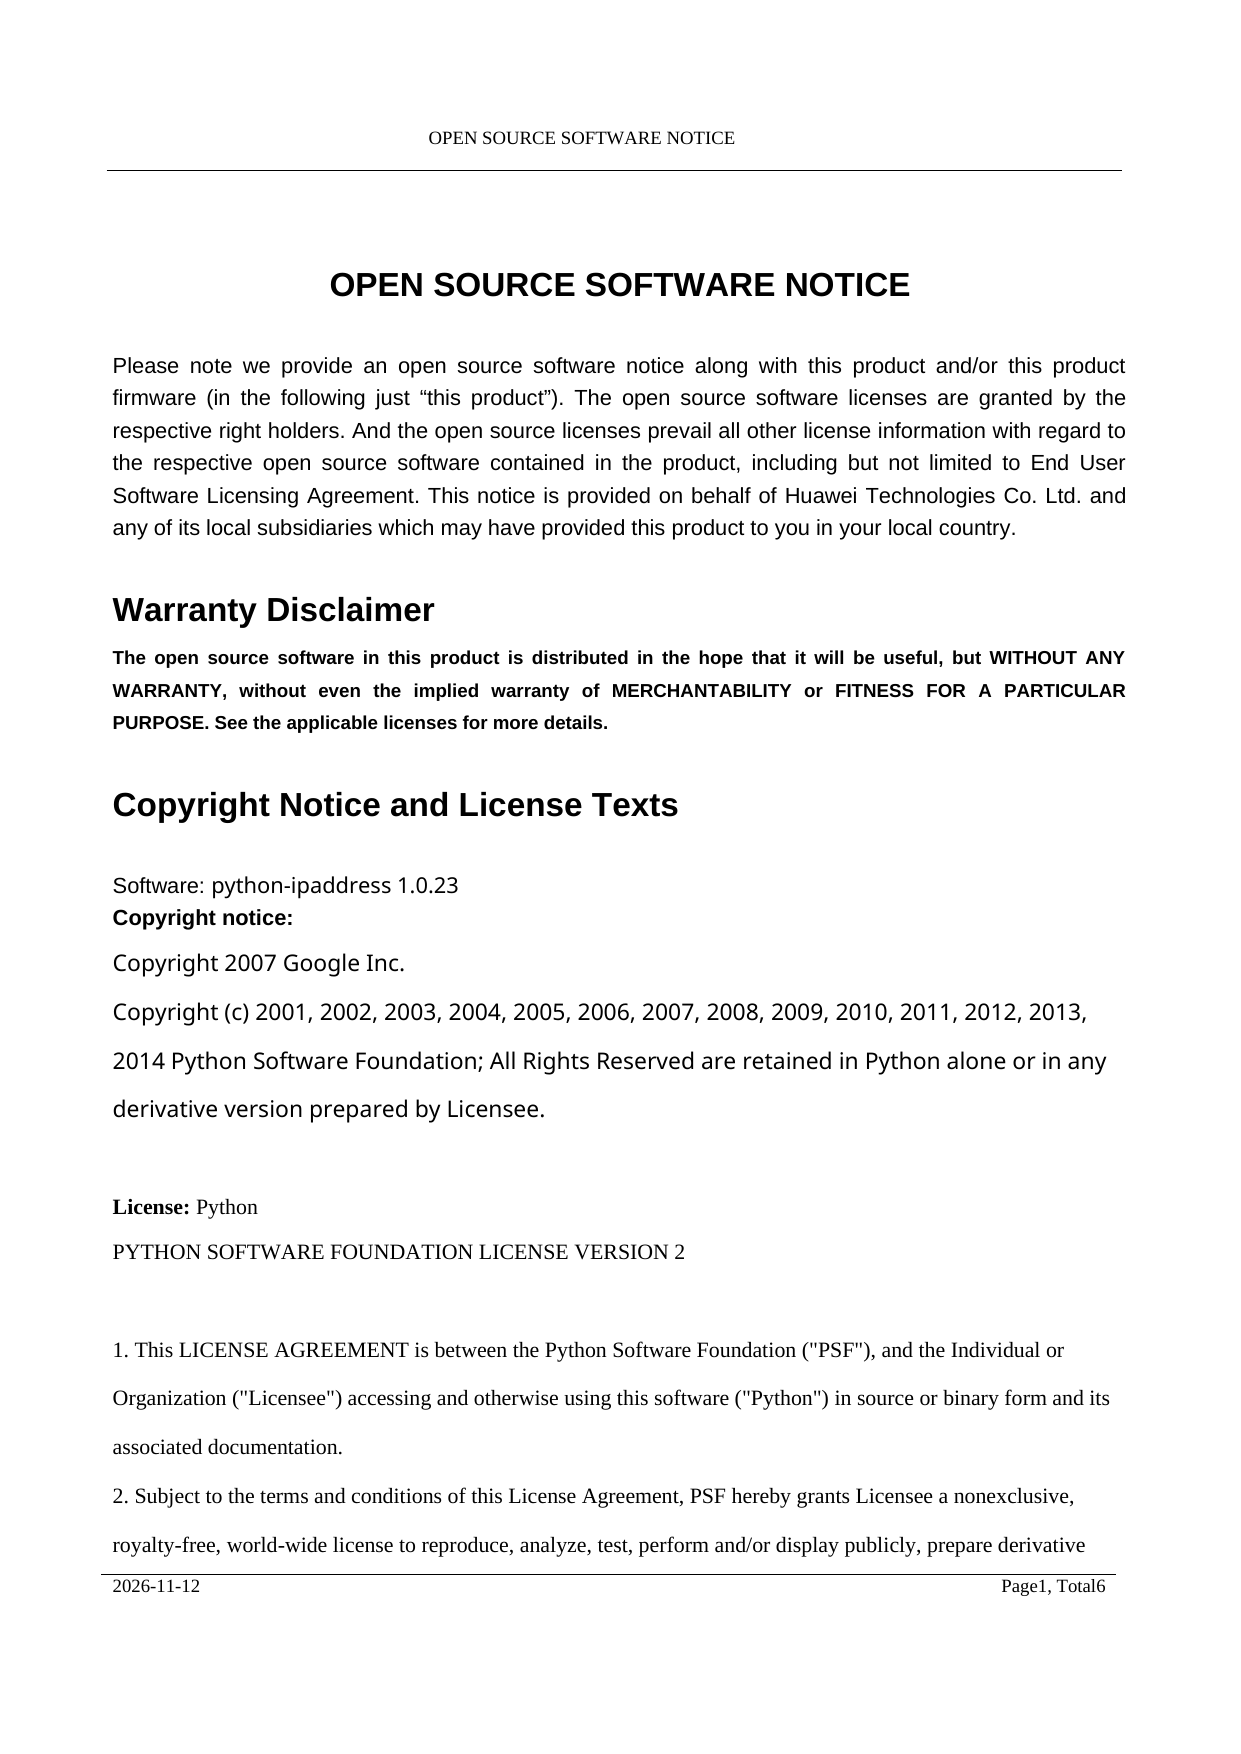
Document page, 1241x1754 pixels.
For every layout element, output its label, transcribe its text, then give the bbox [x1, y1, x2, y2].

text Please note we provide an open source software notice along with this product and/or this product firmware (in the following just “this product”). The open source software licenses are granted by the respective right holders. And the open source licenses prevail all other license information with regard to the respective open source software contained in the product, including but not limited to End User Software Licensing Agreement. This notice is provided on behalf of Huawei Technologies Co. Ltd. and any of its local subsidiaries which may have provided this product to you in your local country. [112, 349, 1128, 544]
text Copyright notice: [112, 901, 1128, 934]
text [112, 1235, 1128, 1560]
text Software: python-ipaddress 1.0.23 [112, 869, 1128, 901]
text Warranty Disclaimer [112, 576, 1128, 641]
text The open source software in this product is distributed in the hope that it will be useful, but WITHOUT ANY WARRANTY, without even the implied warranty of MERCHANTABILITY or FITNESS FOR A PARTICULAR PURPOSE. See the applicable licenses for more details. [112, 641, 1128, 739]
text Copyright Notice and License Texts [112, 771, 1128, 836]
text License: Python [112, 1190, 1128, 1223]
text OPEN SOURCE SOFTWARE NOTICE [112, 251, 1128, 316]
text Copyright 2007 Google Inc. Copyright (c) 2001, 2002, 2003, 2004, 2005, 2006, 2007, 2008, 2009, 2010, 2011, 2012, 2013, 2014 Python Software Foundation; All Rights Reserved are retained in Python alone or in any derivative version prepared by Licensee. [112, 947, 1128, 1174]
